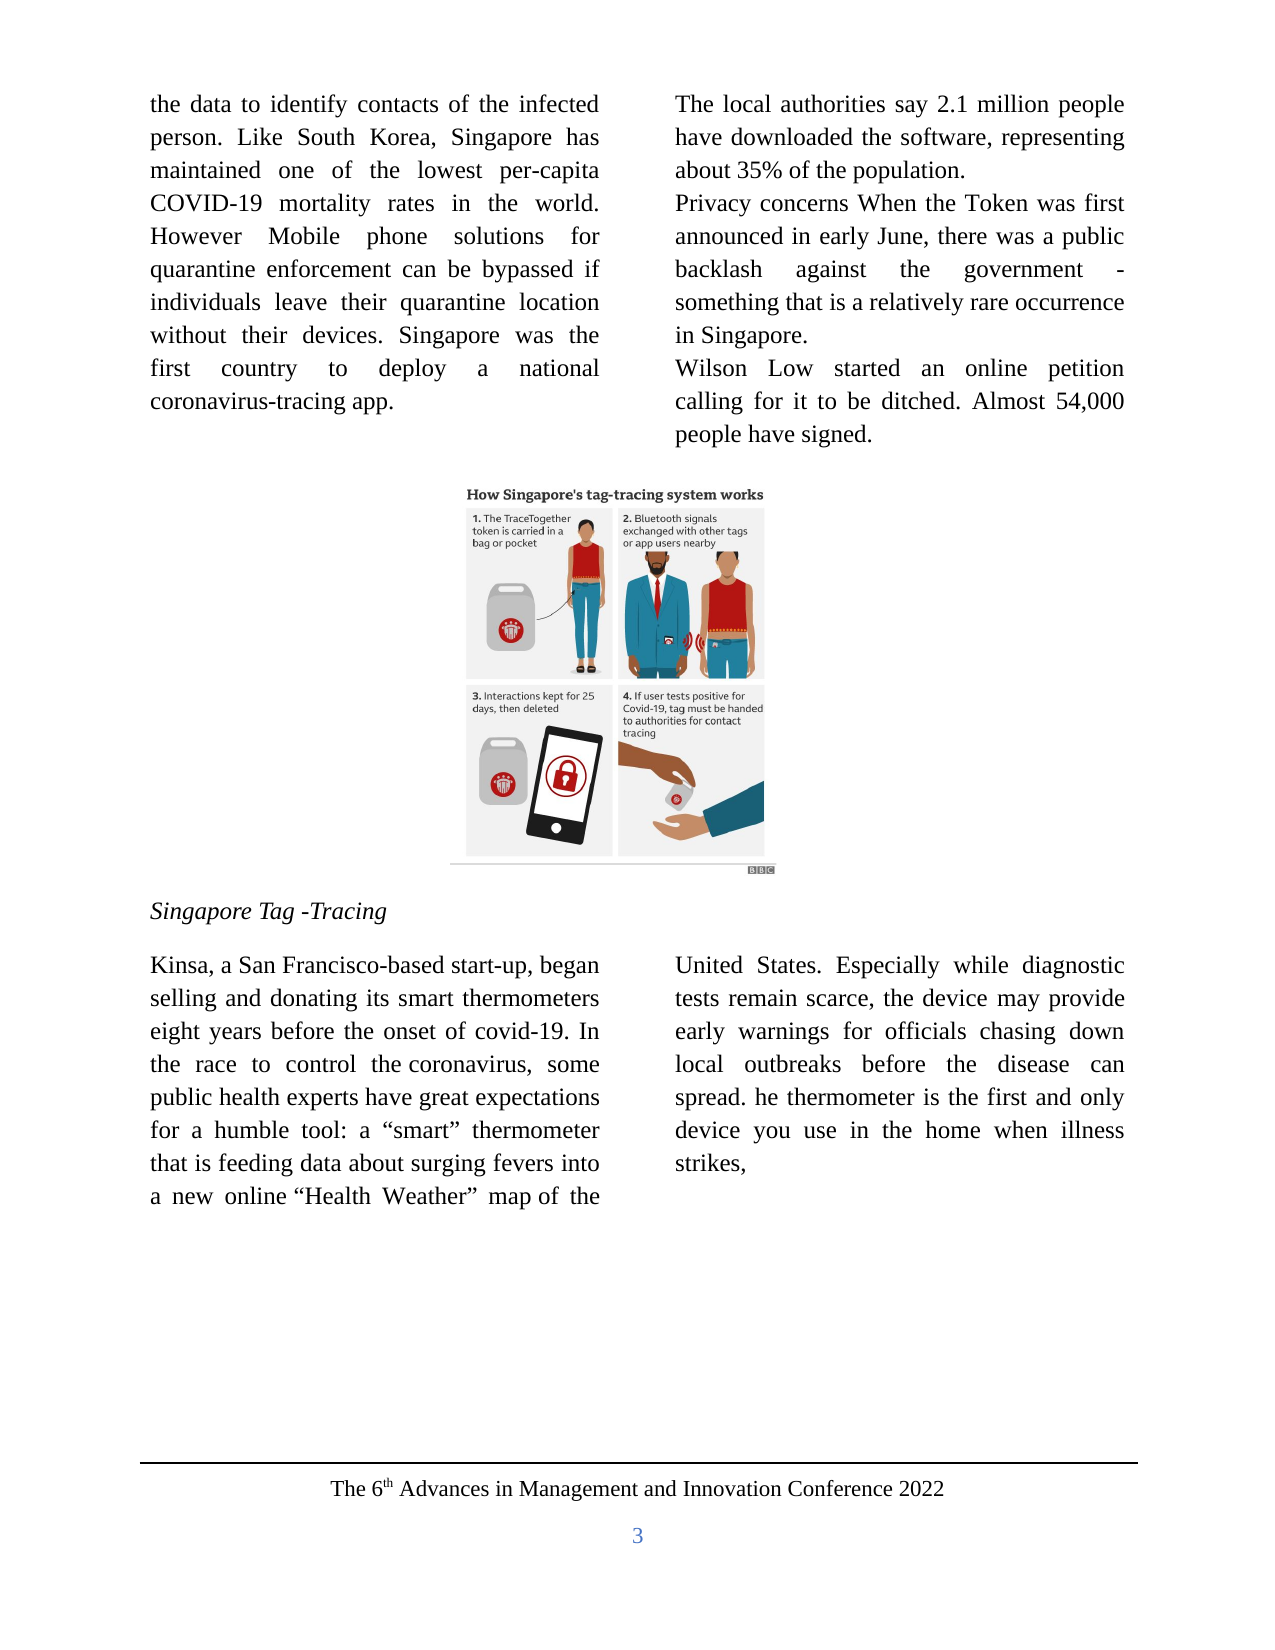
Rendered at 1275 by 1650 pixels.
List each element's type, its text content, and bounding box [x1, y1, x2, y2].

text Privacy concerns When the Token was first announced in early June, there was a public backlash against the government - something that is a relatively rare occurrence in Singapore. [675, 188, 1125, 348]
text Kinsa, a San Francisco-based start-up, began selling and donating its smart thermometers eight years before the onset of covid-19. In the race to control the coronavirus, some public health experts have great expectations for a humble tool: a “smart” thermometer that is feeding data about surging fevers into a new online “Health Weather” map of the United States. Especially while diagnostic tests remain scarce, the device may provide early warnings for officials chasing down local outbreaks before the disease can spread. he thermometer is the first and only device you use in the home when illness strikes, [150, 950, 600, 1210]
text Wilson Low started an online petition calling for it to be ditched. Almost 54,000 people have signed. [675, 353, 1125, 448]
text Kinsa, a San Francisco-based start-up, began selling and donating its smart thermometers eight years before the onset of covid-19. In the race to control the coronavirus, some public health experts have great expectations for a humble tool: a “smart” thermometer that is feeding data about surging fevers into a new online “Health Weather” map of the United States. Especially while diagnostic tests remain scarce, the device may provide early warnings for officials chasing down local outbreaks before the disease can spread. he thermometer is the first and only device you use in the home when illness strikes, [675, 950, 1125, 1177]
picture [450, 485, 777, 876]
text The local authorities say 2.1 million people have downloaded the software, representing about 35% of the population. [675, 89, 1125, 183]
text Singapore Tag -Tracing [150, 896, 1125, 925]
